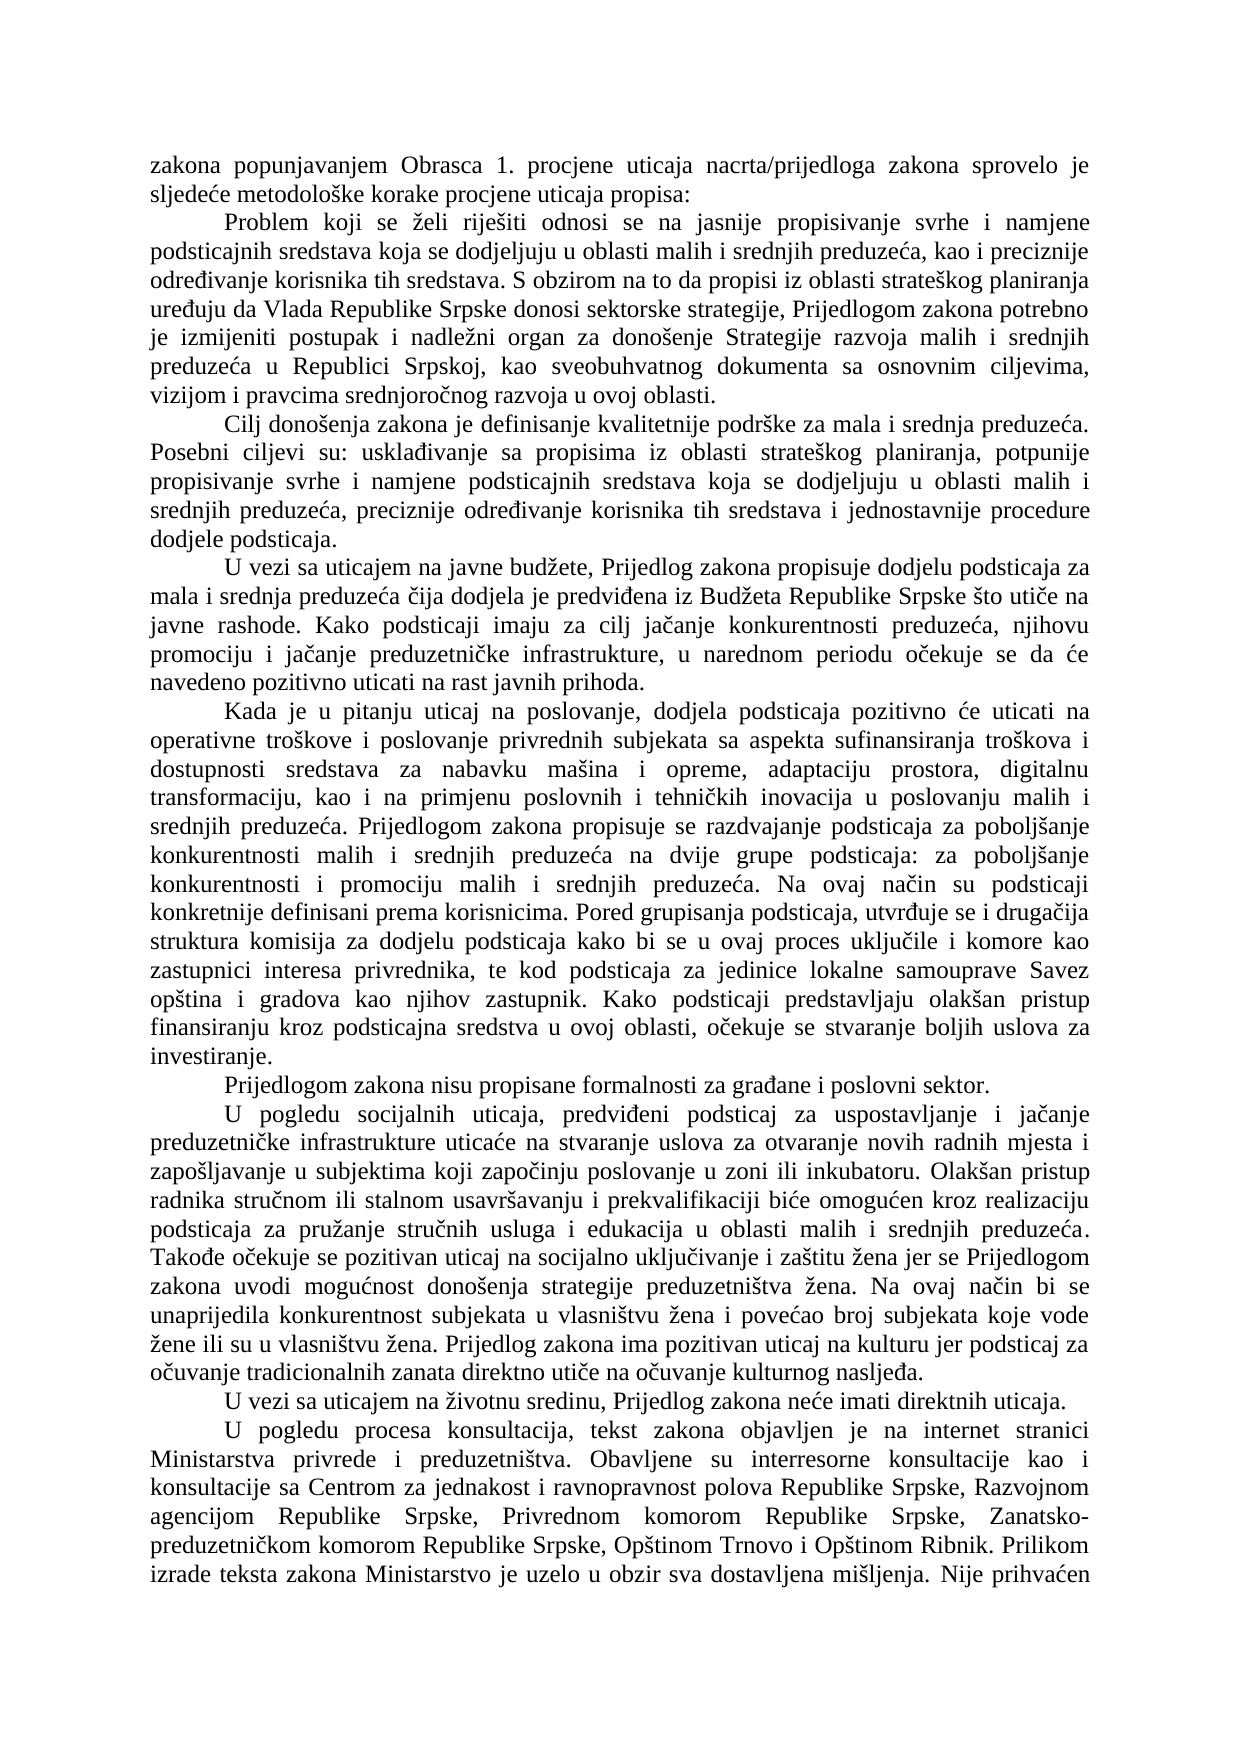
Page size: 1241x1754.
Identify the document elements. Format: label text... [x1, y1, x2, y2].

text Cilj donošenja zakona je definisanje kvalitetnije podrške za mala i srednja preduzeća. Posebni ciljevi su: usklađivanje sa propisima iz oblasti strateškog planiranja, potpunije propisivanje svrhe i namjene podsticajnih sredstava koja se dodjeljuju u oblasti malih i srednjih preduzeća, preciznije određivanje korisnika tih sredstava i jednostavnije procedure dodjele podsticaja. [150, 409, 1090, 552]
text Problem koji se želi riješiti odnosi se na jasnije propisivanje svrhe i namjene podsticajnih sredstava koja se dodjeljuju u oblasti malih i srednjih preduzeća, kao i preciznije određivanje korisnika tih sredstava. S obzirom na to da propisi iz oblasti strateškog planiranja uređuju da Vlada Republike Srpske donosi sektorske strategije, Prijedlogom zakona potrebno je izmijeniti postupak i nadležni organ za donošenje Strategije razvoja malih i srednjih preduzeća u Republici Srpskoj, kao sveobuhvatnog dokumenta sa osnovnim ciljevima, vizijom i pravcima srednjoročnog razvoja u ovoj oblasti. [150, 207, 1090, 409]
text Prijedlogom zakona nisu propisane formalnosti za građane i poslovni sektor. [150, 1070, 1090, 1099]
text U vezi sa uticajem na javne budžete, Prijedlog zakona propisuje dodjelu podsticaja za mala i srednja preduzeća čija dodjela je predviđena iz Budžeta Republike Srpske što utiče na javne rashode. Kako podsticaji imaju za cilj jačanje konkurentnosti preduzeća, njihovu promociju i jačanje preduzetničke infrastrukture, u narednom periodu očekuje se da će navedeno pozitivno uticati na rast javnih prihoda. [150, 552, 1090, 696]
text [150, 150, 1090, 207]
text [150, 1415, 1090, 1587]
text U pogledu socijalnih uticaja, predviđeni podsticaj za uspostavljanje i jačanje preduzetničke infrastrukture uticaće na stvaranje uslova za otvaranje novih radnih mjesta i zapošljavanje u subjektima koji započinju poslovanje u zoni ili inkubatoru. Olakšan pristup radnika stručnom ili stalnom usavršavanju i prekvalifikaciji biće omogućen kroz realizaciju podsticaja za pružanje stručnih usluga i edukacija u oblasti malih i srednjih preduzeća. Takođe očekuje se pozitivan uticaj na socijalno uključivanje i zaštitu žena jer se Prijedlogom zakona uvodi mogućnost donošenja strategije preduzetništva žena. Na ovaj način bi se unaprijedila konkurentnost subjekata u vlasništvu žena i povećao broj subjekata koje vode žene ili su u vlasništvu žena. Prijedlog zakona ima pozitivan uticaj na kulturu jer podsticaj za očuvanje tradicionalnih zanata direktno utiče na očuvanje kulturnog nasljeđa. [150, 1099, 1090, 1386]
text Kada je u pitanju uticaj na poslovanje, dodjela podsticaja pozitivno će uticati na operativne troškove i poslovanje privrednih subjekata sa aspekta sufinansiranja troškova i dostupnosti sredstava za nabavku mašina i opreme, adaptaciju prostora, digitalnu transformaciju, kao i na primjenu poslovnih i tehničkih inovacija u poslovanju malih i srednjih preduzeća. Prijedlogom zakona propisuje se razdvajanje podsticaja za poboljšanje konkurentnosti malih i srednjih preduzeća na dvije grupe podsticaja: za poboljšanje konkurentnosti i promociju malih i srednjih preduzeća. Na ovaj način su podsticaji konkretnije definisani prema korisnicima. Pored grupisanja podsticaja, utvrđuje se i drugačija struktura komisija za dodjelu podsticaja kako bi se u ovaj proces uključile i komore kao zastupnici interesa privrednika, te kod podsticaja za jedinice lokalne samouprave Savez opština i gradova kao njihov zastupnik. Kako podsticaji predstavljaju olakšan pristup finansiranju kroz podsticajna sredstva u ovoj oblasti, očekuje se stvaranje boljih uslova za investiranje. [150, 696, 1090, 1070]
text U vezi sa uticajem na životnu sredinu, Prijedlog zakona neće imati direktnih uticaja. [150, 1386, 1090, 1415]
